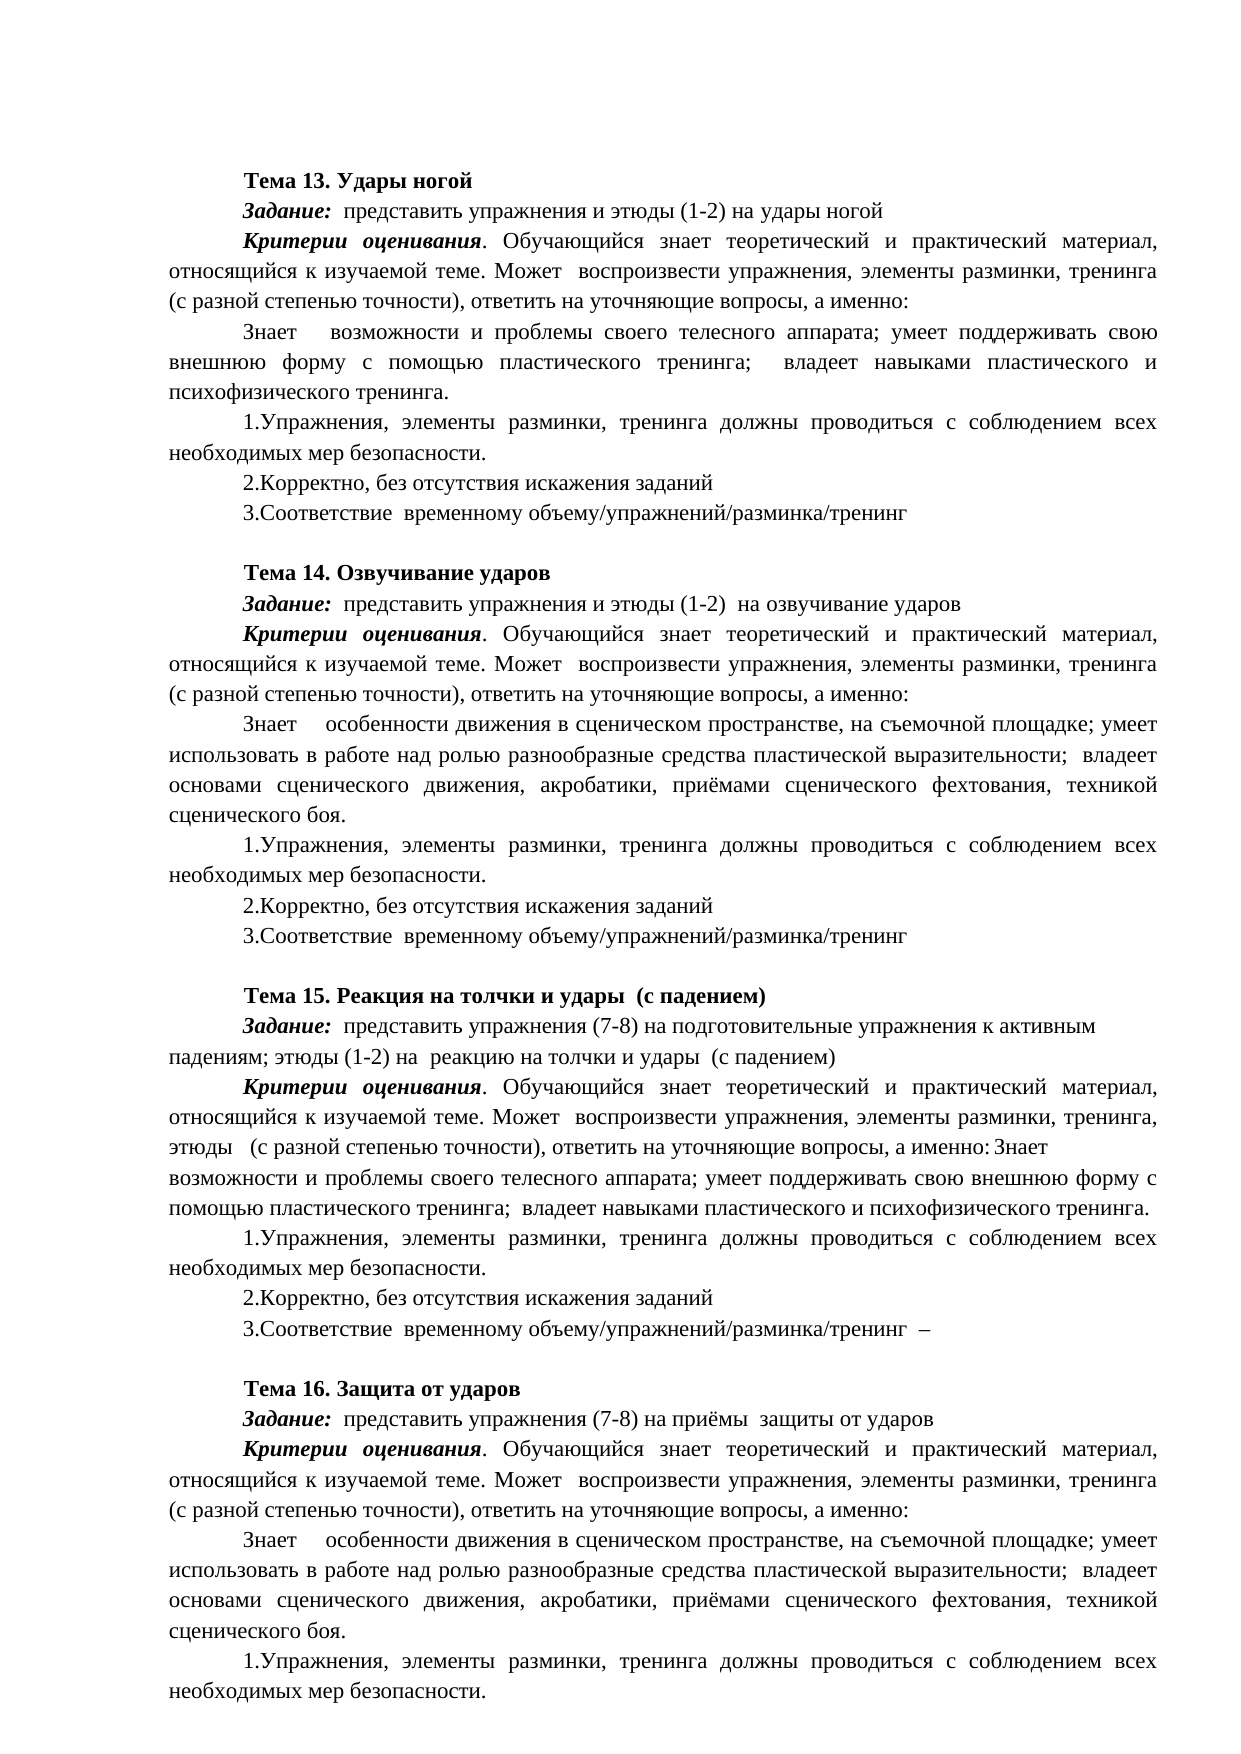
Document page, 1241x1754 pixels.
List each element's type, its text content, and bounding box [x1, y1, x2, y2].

text 1.Упражнения, элементы разминки, тренинга должны проводиться с соблюдением всех необходимых мер безопасности. [169, 1647, 1159, 1703]
text Знает возможности и проблемы своего телесного аппарата; умеет поддерживать свою внешнюю форму с помощью пластического тренинга; владеет навыками пластического и психофизического тренинга. [169, 318, 1159, 404]
text Знает особенности движения в сценическом пространстве, на съемочной площадке; умеет использовать в работе над ролью разнообразные средства пластической выразительности; владеет основами сценического движения, акробатики, приёмами сценического фехтования, техникой сценического боя. [169, 710, 1159, 827]
text Задание: представить упражнения и этюды (1-2) на удары ногой [169, 197, 1159, 223]
text Задание: представить упражнения (7-8) на приёмы защиты от ударов [169, 1405, 1159, 1432]
text 2.Корректно, без отсутствия искажения заданий [169, 469, 1159, 495]
text 1.Упражнения, элементы разминки, тренинга должны проводиться с соблюдением всех необходимых мер безопасности. [169, 1224, 1159, 1281]
text Тема 13. Удары ногой [169, 167, 1159, 193]
text 3.Соответствие временному объему/упражнений/разминка/тренинг [169, 922, 1159, 948]
text Тема 14. Озвучивание ударов [169, 559, 1159, 586]
text Знает особенности движения в сценическом пространстве, на съемочной площадке; умеет использовать в работе над ролью разнообразные средства пластической выразительности; владеет основами сценического движения, акробатики, приёмами сценического фехтования, техникой сценического боя. [169, 1526, 1159, 1643]
text Тема 15. Реакция на толчки и удары (с падением) [169, 982, 1159, 1009]
text 3.Соответствие временному объему/упражнений/разминка/тренинг [169, 499, 1159, 525]
text Задание: представить упражнения и этюды (1-2) на озвучивание ударов [169, 589, 1159, 616]
text Критерии оценивания. Обучающийся знает теоретический и практический материал, относящийся к изучаемой теме. Может воспроизвести упражнения, элементы разминки, тренинга, этюды (с разной степенью точности), ответить на уточняющие вопросы, а именно: Знает возможности и проблемы своего телесного аппарата; умеет поддерживать свою внешнюю форму с помощью пластического тренинга; владеет навыками пластического и психофизического тренинга. [169, 1073, 1159, 1220]
text Задание: представить упражнения (7-8) на подготовительные упражнения к активным падениям; этюды (1-2) на реакцию на толчки и удары (с падением) [169, 1012, 1159, 1069]
text Тема 16. Защита от ударов [169, 1375, 1159, 1401]
text 2.Корректно, без отсутствия искажения заданий [169, 1284, 1159, 1311]
text 3.Соответствие временному объему/упражнений/разминка/тренинг – [169, 1314, 1159, 1341]
text 2.Корректно, без отсутствия искажения заданий [169, 892, 1159, 918]
text 1.Упражнения, элементы разминки, тренинга должны проводиться с соблюдением всех необходимых мер безопасности. [169, 408, 1159, 465]
text 1.Упражнения, элементы разминки, тренинга должны проводиться с соблюдением всех необходимых мер безопасности. [169, 831, 1159, 888]
